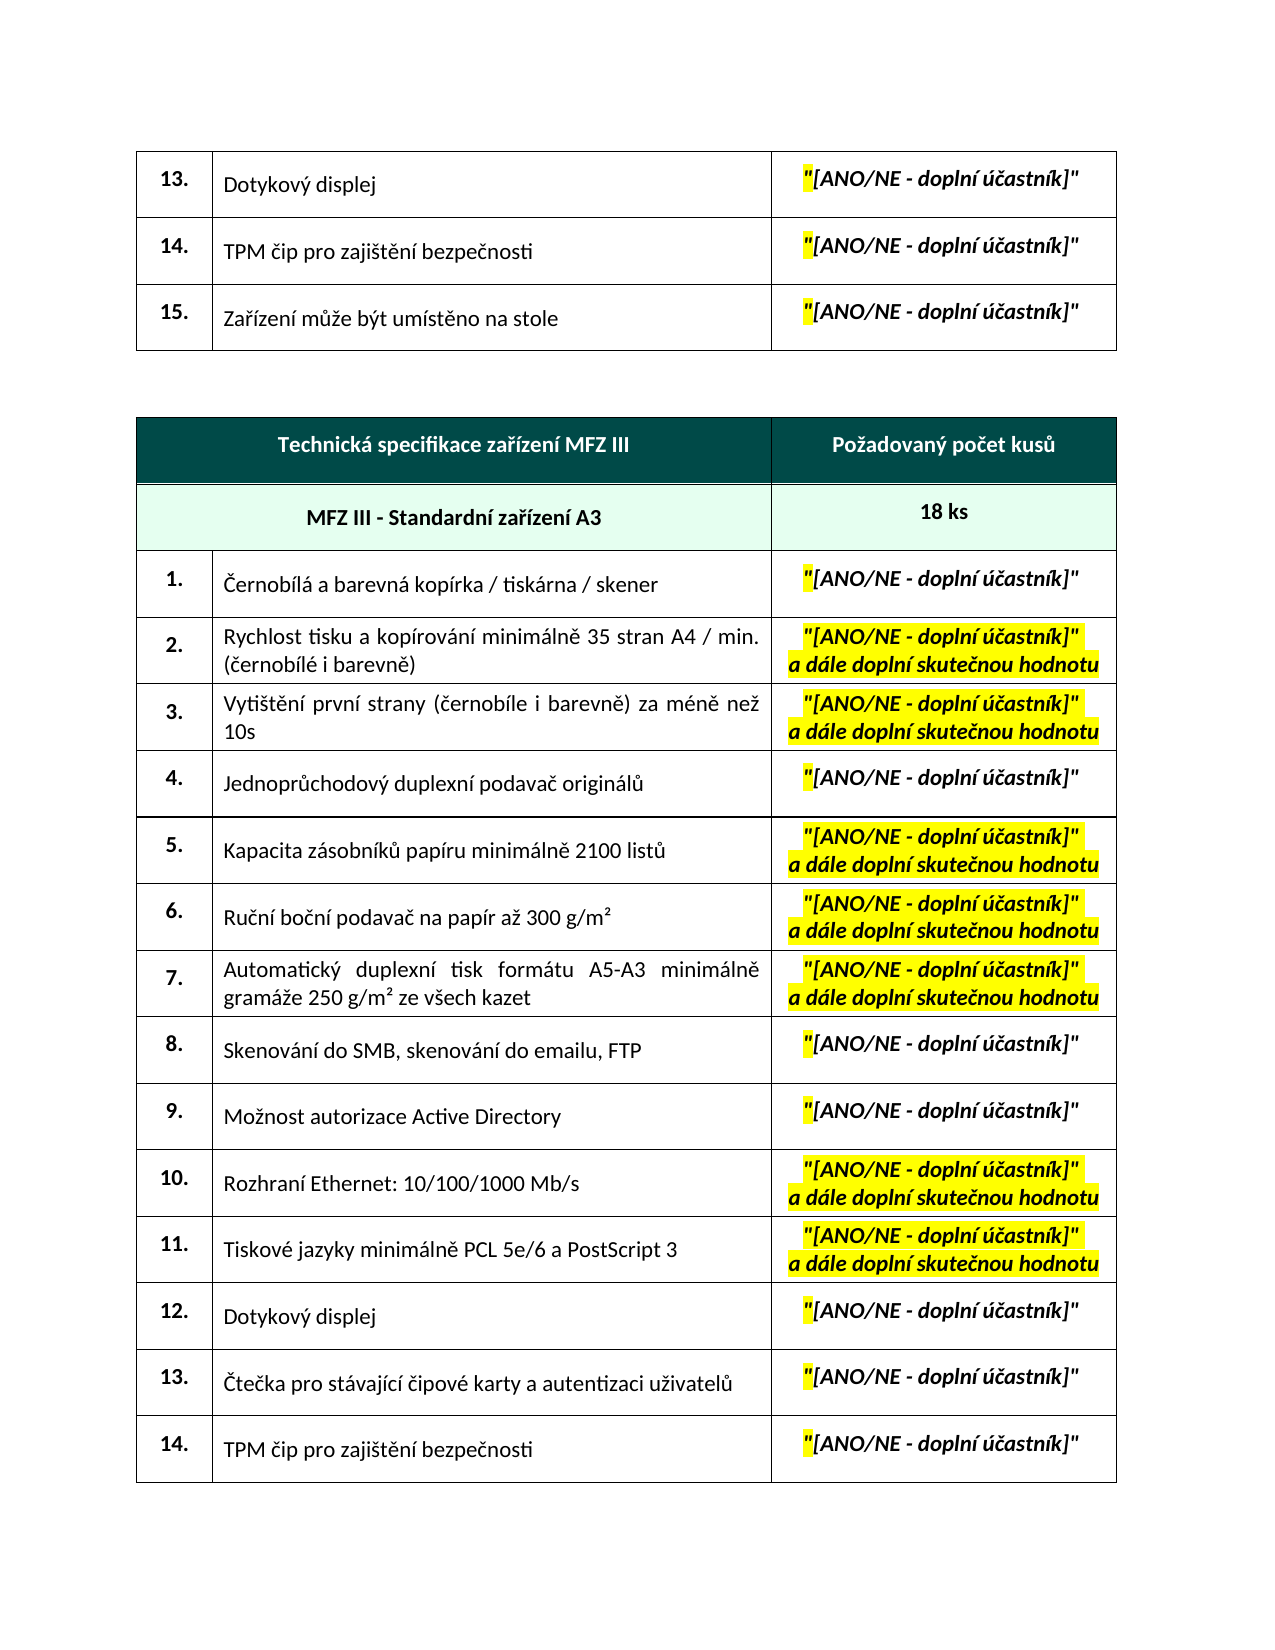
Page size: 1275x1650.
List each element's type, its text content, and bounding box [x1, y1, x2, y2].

table_cell Automatický duplexní tisk formátu A5-A3 minimálně gramáže 250 g/m² ze všech kazet [213, 951, 771, 1016]
table_cell TPM čip pro zajištění bezpečnosti [213, 1416, 771, 1482]
table_cell "[ANO/NE - doplní účastník]" [772, 218, 1116, 284]
table_cell 13. [137, 152, 212, 217]
table_cell "[ANO/NE - doplní účastník]" a dále doplní skutečnou hodnotu [772, 618, 1116, 683]
table_cell 3. [137, 684, 212, 750]
table_header Technická specifikace zařízení MFZ III [137, 418, 771, 483]
table_cell TPM čip pro zajištění bezpečnosti [213, 218, 771, 284]
table_cell Skenování do SMB, skenování do emailu, FTP [213, 1017, 771, 1083]
table_cell Čtečka pro stávající čipové karty a autentizaci uživatelů [213, 1350, 771, 1415]
table_cell "[ANO/NE - doplní účastník]" a dále doplní skutečnou hodnotu [772, 1217, 1116, 1282]
table_cell Ruční boční podavač na papír až 300 g/m² [213, 884, 771, 949]
table_cell "[ANO/NE - doplní účastník]" [772, 1350, 1116, 1415]
table_cell 14. [137, 218, 212, 284]
table_cell "[ANO/NE - doplní účastník]" a dále doplní skutečnou hodnotu [772, 684, 1116, 750]
table_cell Kapacita zásobníků papíru minimálně 2100 listů [213, 818, 771, 883]
table_cell Zařízení může být umístěno na stole [213, 285, 771, 350]
table_cell 13. [137, 1350, 212, 1415]
table_cell "[ANO/NE - doplní účastník]" a dále doplní skutečnou hodnotu [772, 884, 1116, 949]
table_cell Černobílá a barevná kopírka / tiskárna / skener [213, 551, 771, 617]
table_cell Vytištění první strany (černobíle i barevně) za méně než 10s [213, 684, 771, 750]
table_cell "[ANO/NE - doplní účastník]" [772, 1084, 1116, 1149]
table_cell 14. [137, 1416, 212, 1482]
table_cell Jednoprůchodový duplexní podavač originálů [213, 751, 771, 816]
table_cell 15. [137, 285, 212, 350]
table_cell Možnost autorizace Active Directory [213, 1084, 771, 1149]
table_cell "[ANO/NE - doplní účastník]" [772, 751, 1116, 816]
table_cell 9. [137, 1084, 212, 1149]
table_cell Dotykový displej [213, 1283, 771, 1349]
table_cell 10. [137, 1150, 212, 1216]
table_cell "[ANO/NE - doplní účastník]" a dále doplní skutečnou hodnotu [772, 818, 1116, 883]
table_cell 1. [137, 551, 212, 617]
table_cell Dotykový displej [213, 152, 771, 217]
table_cell Rozhraní Ethernet: 10/100/1000 Mb/s [213, 1150, 771, 1216]
table_cell 5. [137, 818, 212, 883]
table_cell 11. [137, 1217, 212, 1282]
table_cell "[ANO/NE - doplní účastník]" a dále doplní skutečnou hodnotu [772, 951, 1116, 1016]
table_header Požadovaný počet kusů [772, 418, 1116, 483]
table_cell 12. [137, 1283, 212, 1349]
table_cell "[ANO/NE - doplní účastník]" a dále doplní skutečnou hodnotu [772, 1150, 1116, 1216]
table_cell 18 ks [772, 485, 1116, 550]
table_cell "[ANO/NE - doplní účastník]" [772, 285, 1116, 350]
table_cell Rychlost tisku a kopírování minimálně 35 stran A4 / min. (černobílé i barevně) [213, 618, 771, 683]
table_cell "[ANO/NE - doplní účastník]" [772, 1017, 1116, 1083]
table_cell 4. [137, 751, 212, 816]
table_cell Tiskové jazyky minimálně PCL 5e/6 a PostScript 3 [213, 1217, 771, 1282]
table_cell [772, 152, 1116, 217]
table_cell MFZ III - Standardní zařízení A3 [137, 485, 771, 550]
table_cell 8. [137, 1017, 212, 1083]
table_cell 7. [137, 951, 212, 1016]
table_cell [772, 1416, 1116, 1482]
table_cell 2. [137, 618, 212, 683]
table_cell "[ANO/NE - doplní účastník]" [772, 551, 1116, 617]
table_cell "[ANO/NE - doplní účastník]" [772, 1283, 1116, 1349]
table_cell 6. [137, 884, 212, 949]
